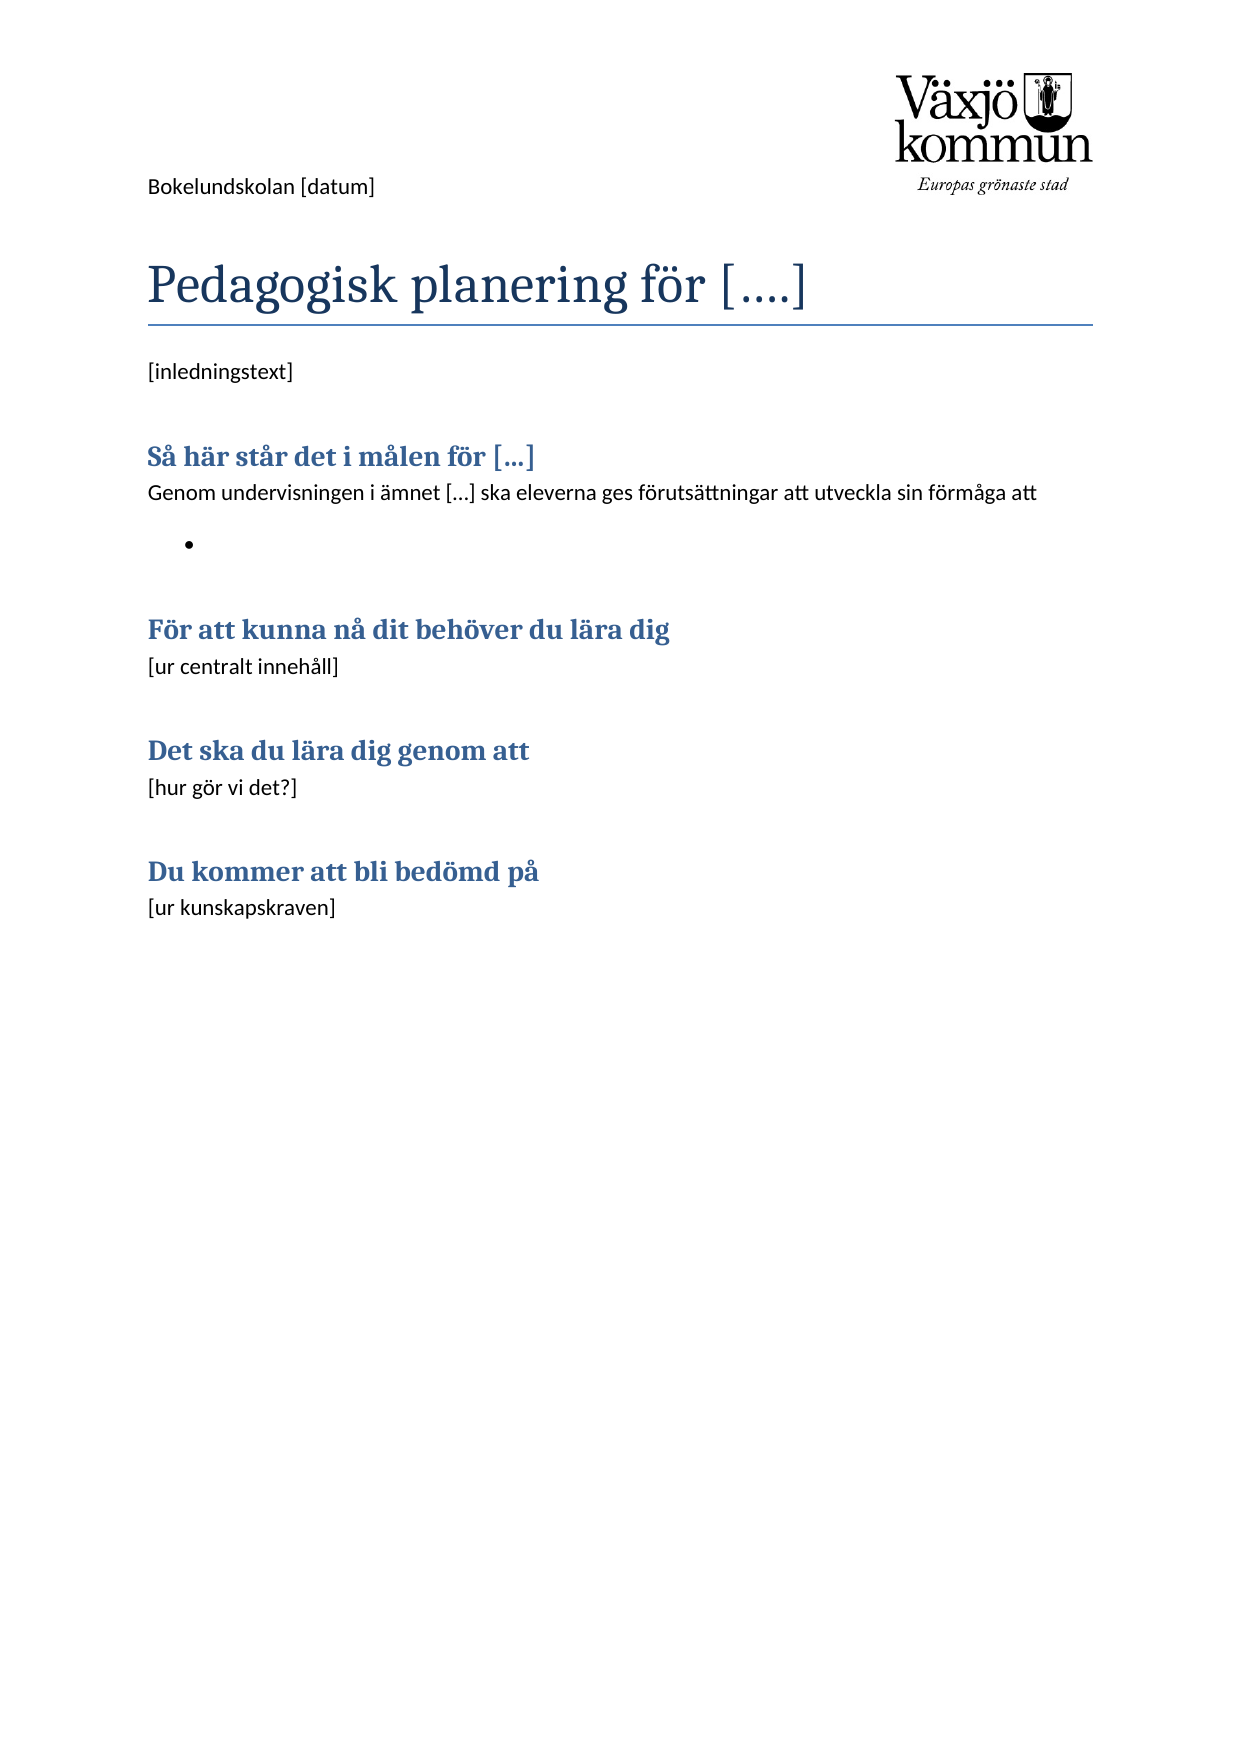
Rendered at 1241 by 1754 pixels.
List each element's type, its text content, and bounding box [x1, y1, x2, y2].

subtitle Du kommer att bli bedömd på [148, 855, 1093, 888]
text [inledningstext] [148, 357, 1093, 386]
text [hur gör vi det?] [148, 773, 1093, 801]
text Genom undervisningen i ämnet […] ska eleverna ges förutsättningar att utveckla sin förmåga att [148, 478, 1093, 506]
subtitle Det ska du lära dig genom att [148, 734, 1093, 768]
subtitle För att kunna nå dit behöver du lära dig [148, 613, 1093, 647]
picture [894, 73, 1093, 195]
subtitle Så här står det i målen för […] [148, 440, 1093, 473]
title Pedagogisk planering för [….] [148, 253, 1093, 324]
text [ur kunskapskraven] [148, 893, 1093, 921]
text [ur centralt innehåll] [148, 652, 1093, 680]
